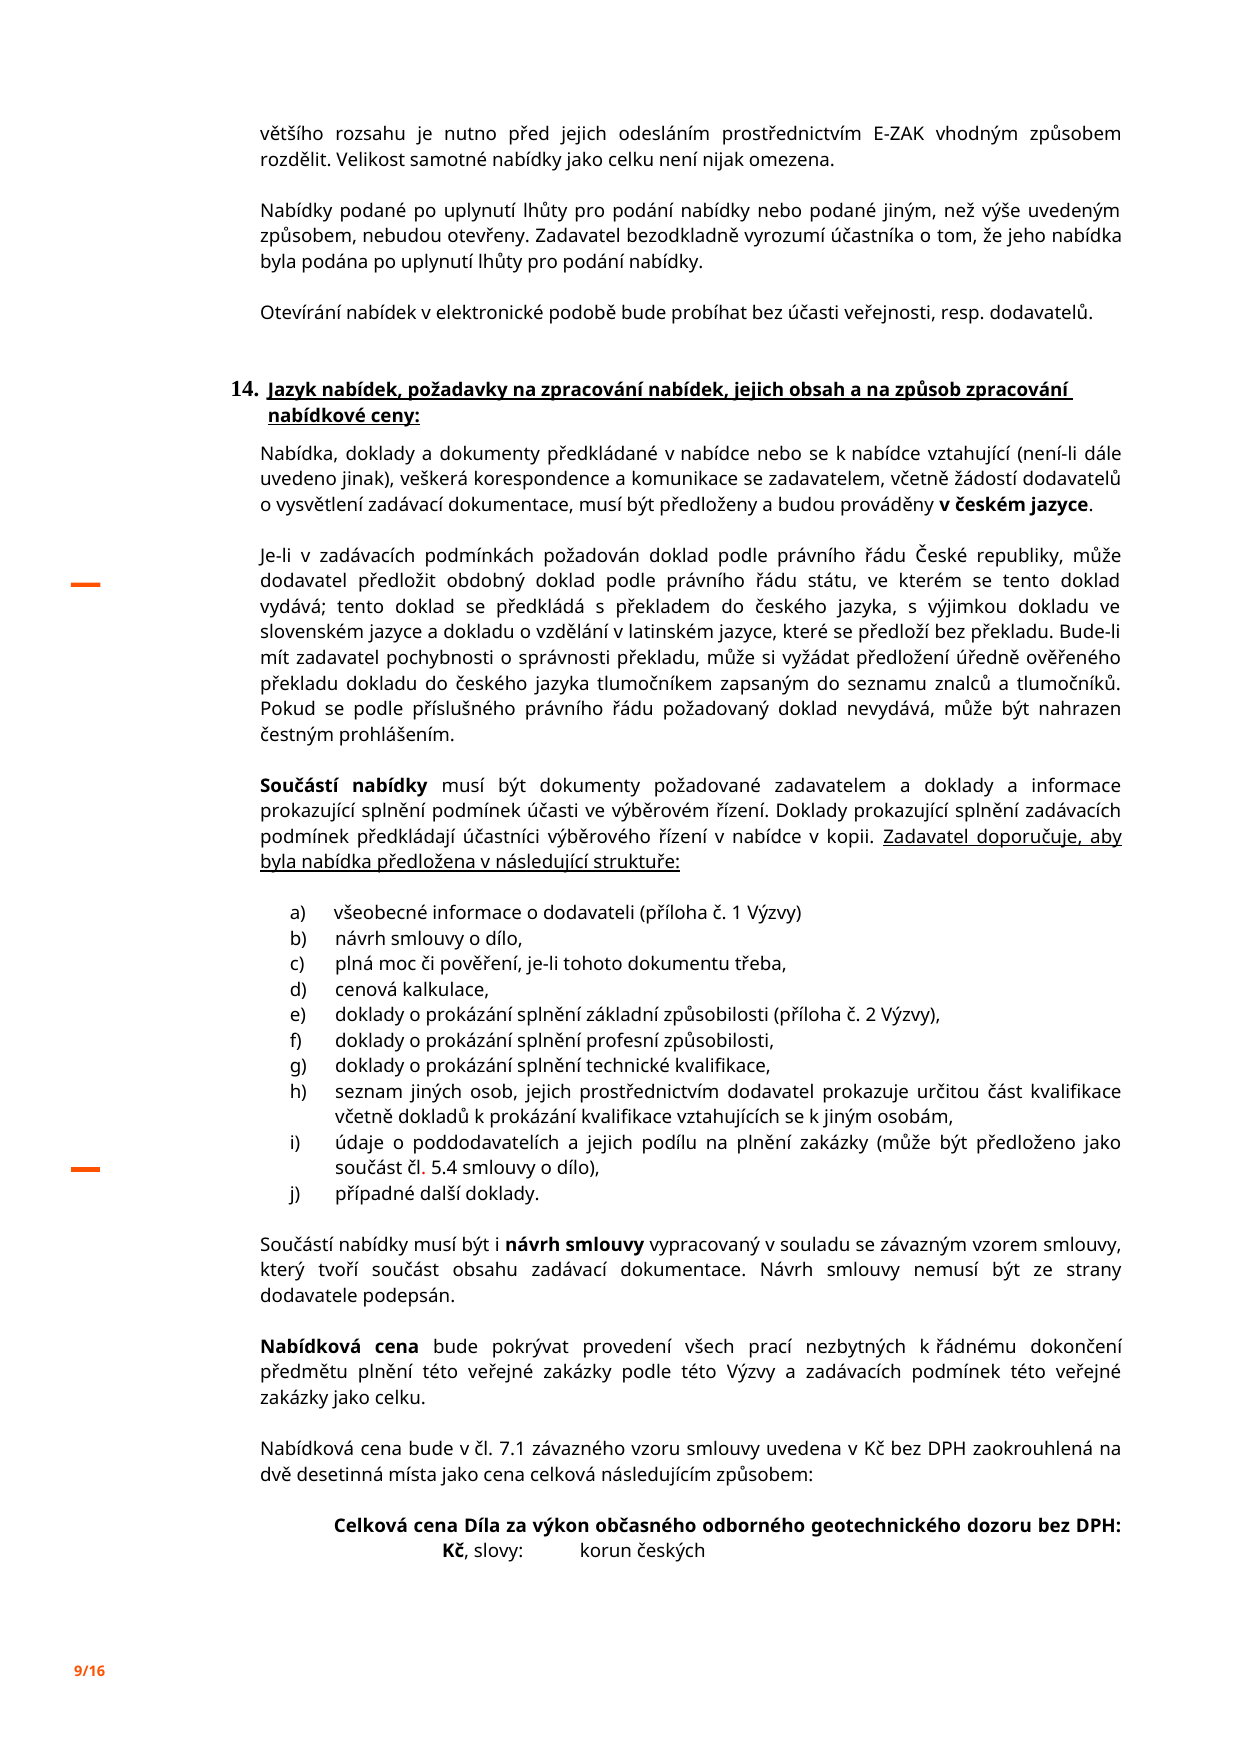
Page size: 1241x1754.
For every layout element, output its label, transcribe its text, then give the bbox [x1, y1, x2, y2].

list návrh smlouvy o dílo, [289, 925, 1122, 951]
list cenová kalkulace, [289, 976, 1122, 1002]
list Jazyk nabídek, požadavky na zpracování nabídek, jejich obsah a na způsob zpracování nabídkové ceny: [230, 375, 1122, 428]
text Nabídková cena bude v čl. 7.1 závazného vzoru smlouvy uvedena v Kč bez DPH zaokrouhlená na dvě desetinná místa jako cena celková následujícím způsobem: [216, 1435, 1122, 1486]
text Otevírání nabídek v elektronické podobě bude probíhat bez účasti veřejnosti, resp. dodavatelů. [260, 299, 1122, 325]
text Nabídková cena bude pokrývat provedení všech prací nezbytných k řádnému dokončení předmětu plnění této veřejné zakázky podle této Výzvy a zadávacích podmínek této veřejné zakázky jako celku. [260, 1333, 1122, 1410]
list všeobecné informace o dodavateli (příloha č. 1 Výzvy) [289, 899, 1122, 925]
list doklady o prokázání splnění technické kvalifikace, [289, 1053, 1122, 1078]
list případné další doklady. [289, 1180, 1122, 1206]
text Je-li v zadávacích podmínkách požadován doklad podle právního řádu České republiky, může dodavatel předložit obdobný doklad podle právního řádu státu, ve kterém se tento doklad vydává; tento doklad se předkládá s překladem do českého jazyka, s výjimkou dokladu ve slovenském jazyce a dokladu o vzdělání v latinském jazyce, které se předloží bez překladu. Bude-li mít zadavatel pochybnosti o správnosti překladu, může si vyžádat předložení úředně ověřeného překladu dokladu do českého jazyka tlumočníkem zapsaným do seznamu znalců a tlumočníků. Pokud se podle příslušného právního řádu požadovaný doklad nevydává, může být nahrazen čestným prohlášením. [260, 542, 1122, 746]
text Nabídky podané po uplynutí lhůty pro podání nabídky nebo podané jiným, než výše uvedeným způsobem, nebudou otevřeny. Zadavatel bezodkladně vyrozumí účastníka o tom, že jeho nabídka byla podána po uplynutí lhůty pro podání nabídky. [260, 197, 1122, 274]
list údaje o poddodavatelích a jejich podílu na plnění zakázky (může být předloženo jako součást čl. 5.4 smlouvy o dílo), [289, 1129, 1122, 1180]
text Nabídka, doklady a dokumenty předkládané v nabídce nebo se k nabídce vztahující (není-li dále uvedeno jinak), veškerá korespondence a komunikace se zadavatelem, včetně žádostí dodavatelů o vysvětlení zadávací dokumentace, musí být předloženy a budou prováděny v českém jazyce. [260, 440, 1122, 517]
text Součástí nabídky musí být dokumenty požadované zadavatelem a doklady a informace prokazující splnění podmínek účasti ve výběrovém řízení. Doklady prokazující splnění zadávacích podmínek předkládají účastníci výběrového řízení v nabídce v kopii. Zadavatel doporučuje, aby byla nabídka předložena v následující struktuře: [260, 772, 1122, 874]
text Součástí nabídky musí být i návrh smlouvy vypracovaný v souladu se závazným vzorem smlouvy, který tvoří součást obsahu zadávací dokumentace. Návrh smlouvy nemusí být ze strany dodavatele podepsán. [260, 1231, 1122, 1308]
text Celková cena Díla za výkon občasného odborného geotechnického dozoru bez DPH: Kč, slovy: korun českých [334, 1512, 1122, 1563]
list doklady o prokázání splnění profesní způsobilosti, [289, 1027, 1122, 1053]
list doklady o prokázání splnění základní způsobilosti (příloha č. 2 Výzvy), [289, 1002, 1122, 1027]
list plná moc či pověření, je-li tohoto dokumentu třeba, [289, 951, 1122, 976]
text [260, 121, 1122, 172]
list seznam jiných osob, jejich prostřednictvím dodavatel prokazuje určitou část kvalifikace včetně dokladů k prokázání kvalifikace vztahujících se k jiným osobám, [289, 1078, 1122, 1129]
